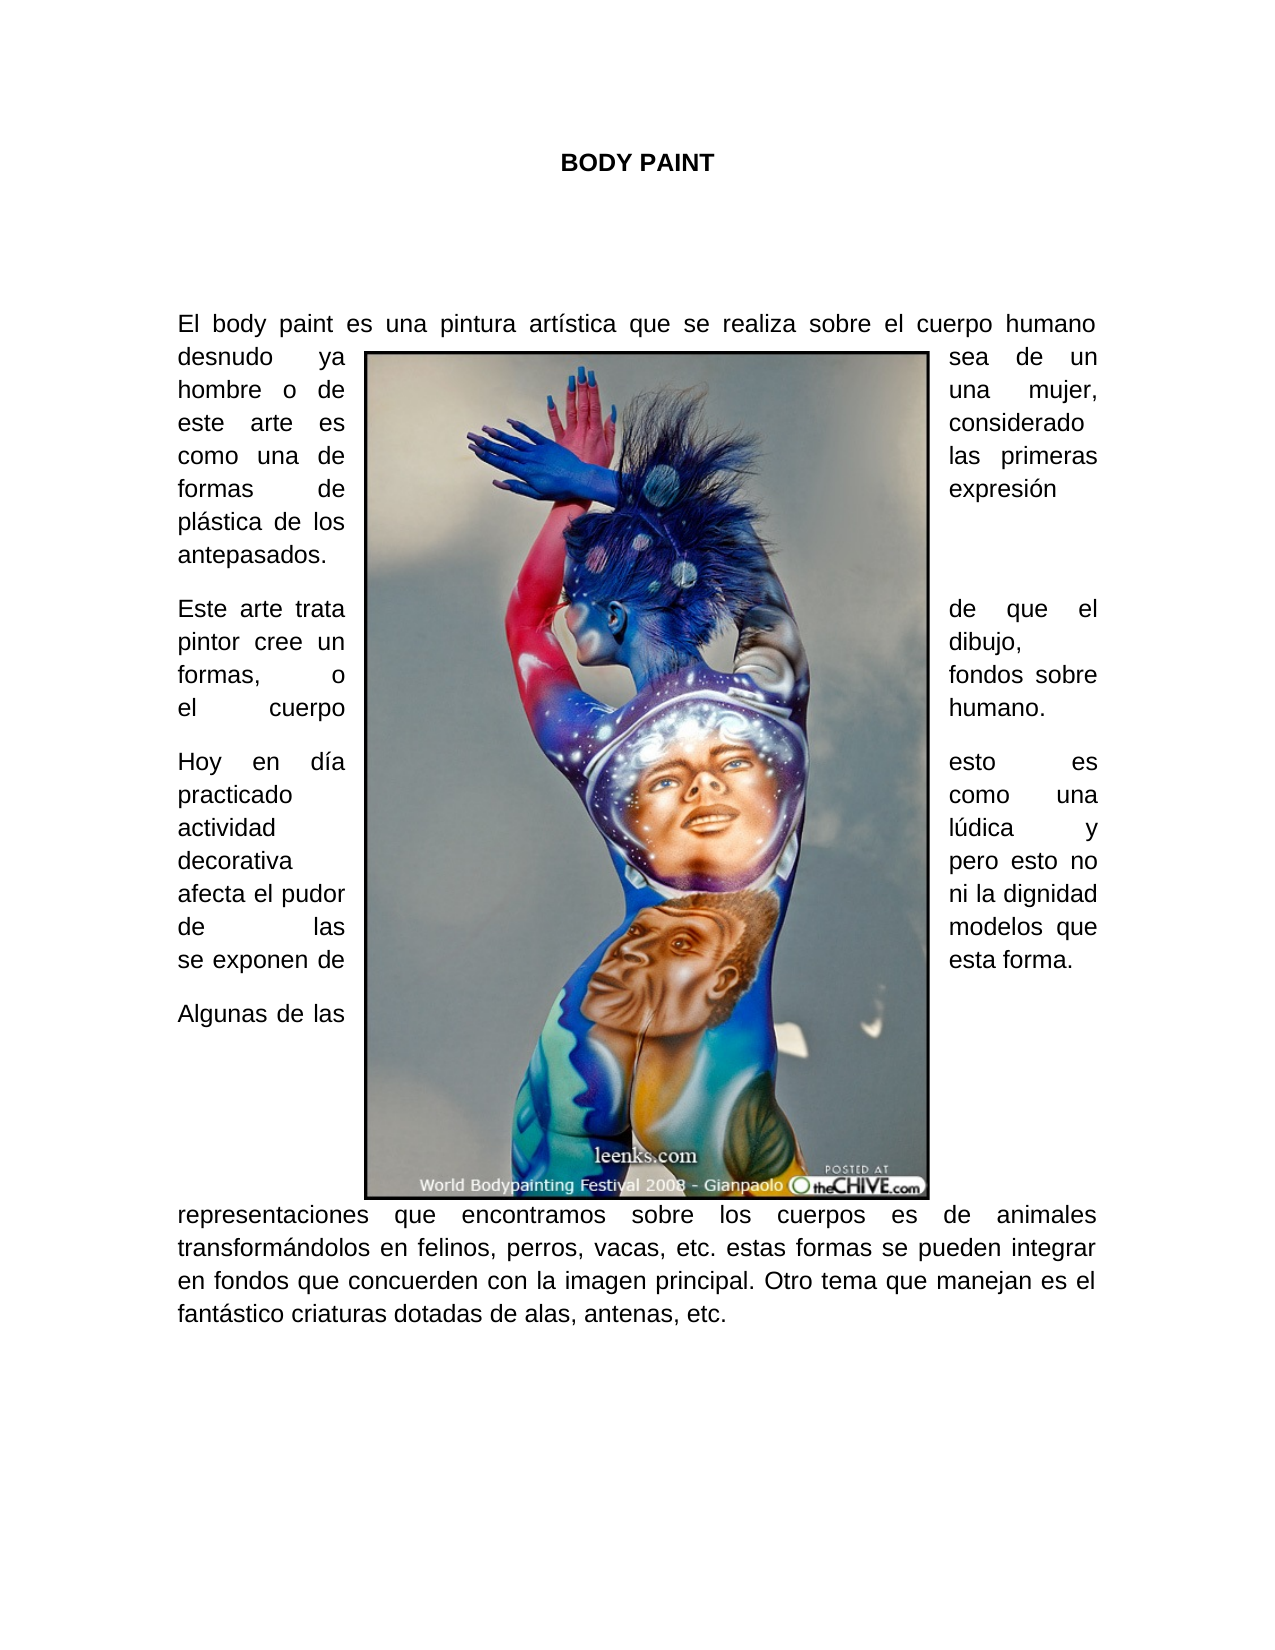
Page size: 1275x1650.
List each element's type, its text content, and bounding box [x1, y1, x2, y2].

text Algunas de las representaciones que encontramos sobre los cuerpos es de animales transformándolos en felinos, perros, vacas, etc. estas formas se pueden integrar en fondos que concuerden con la imagen principal. Otro tema que manejan es el fantástico criaturas dotadas de alas, antenas, etc. [177, 999, 1098, 1328]
picture [364, 351, 930, 1200]
text El body paint es una pintura artística que se realiza sobre el cuerpo humano desnudo ya sea de un hombre o de una mujer, este arte es considerado como una de las primeras formas de expresión plástica de los antepasados. [177, 309, 1098, 569]
text Este arte trata de que el pintor cree un dibujo, formas, o fondos sobre el cuerpo humano. [930, 594, 1098, 722]
text Hoy en día esto es practicado como una actividad lúdica y decorativa pero esto no afecta el pudor ni la dignidad de las modelos que se exponen de esta forma. [177, 747, 364, 974]
text Este arte trata de que el pintor cree un dibujo, formas, o fondos sobre el cuerpo humano. [177, 594, 364, 722]
text Hoy en día esto es practicado como una actividad lúdica y decorativa pero esto no afecta el pudor ni la dignidad de las modelos que se exponen de esta forma. [930, 747, 1098, 974]
text BODY PAINT [177, 148, 1098, 176]
